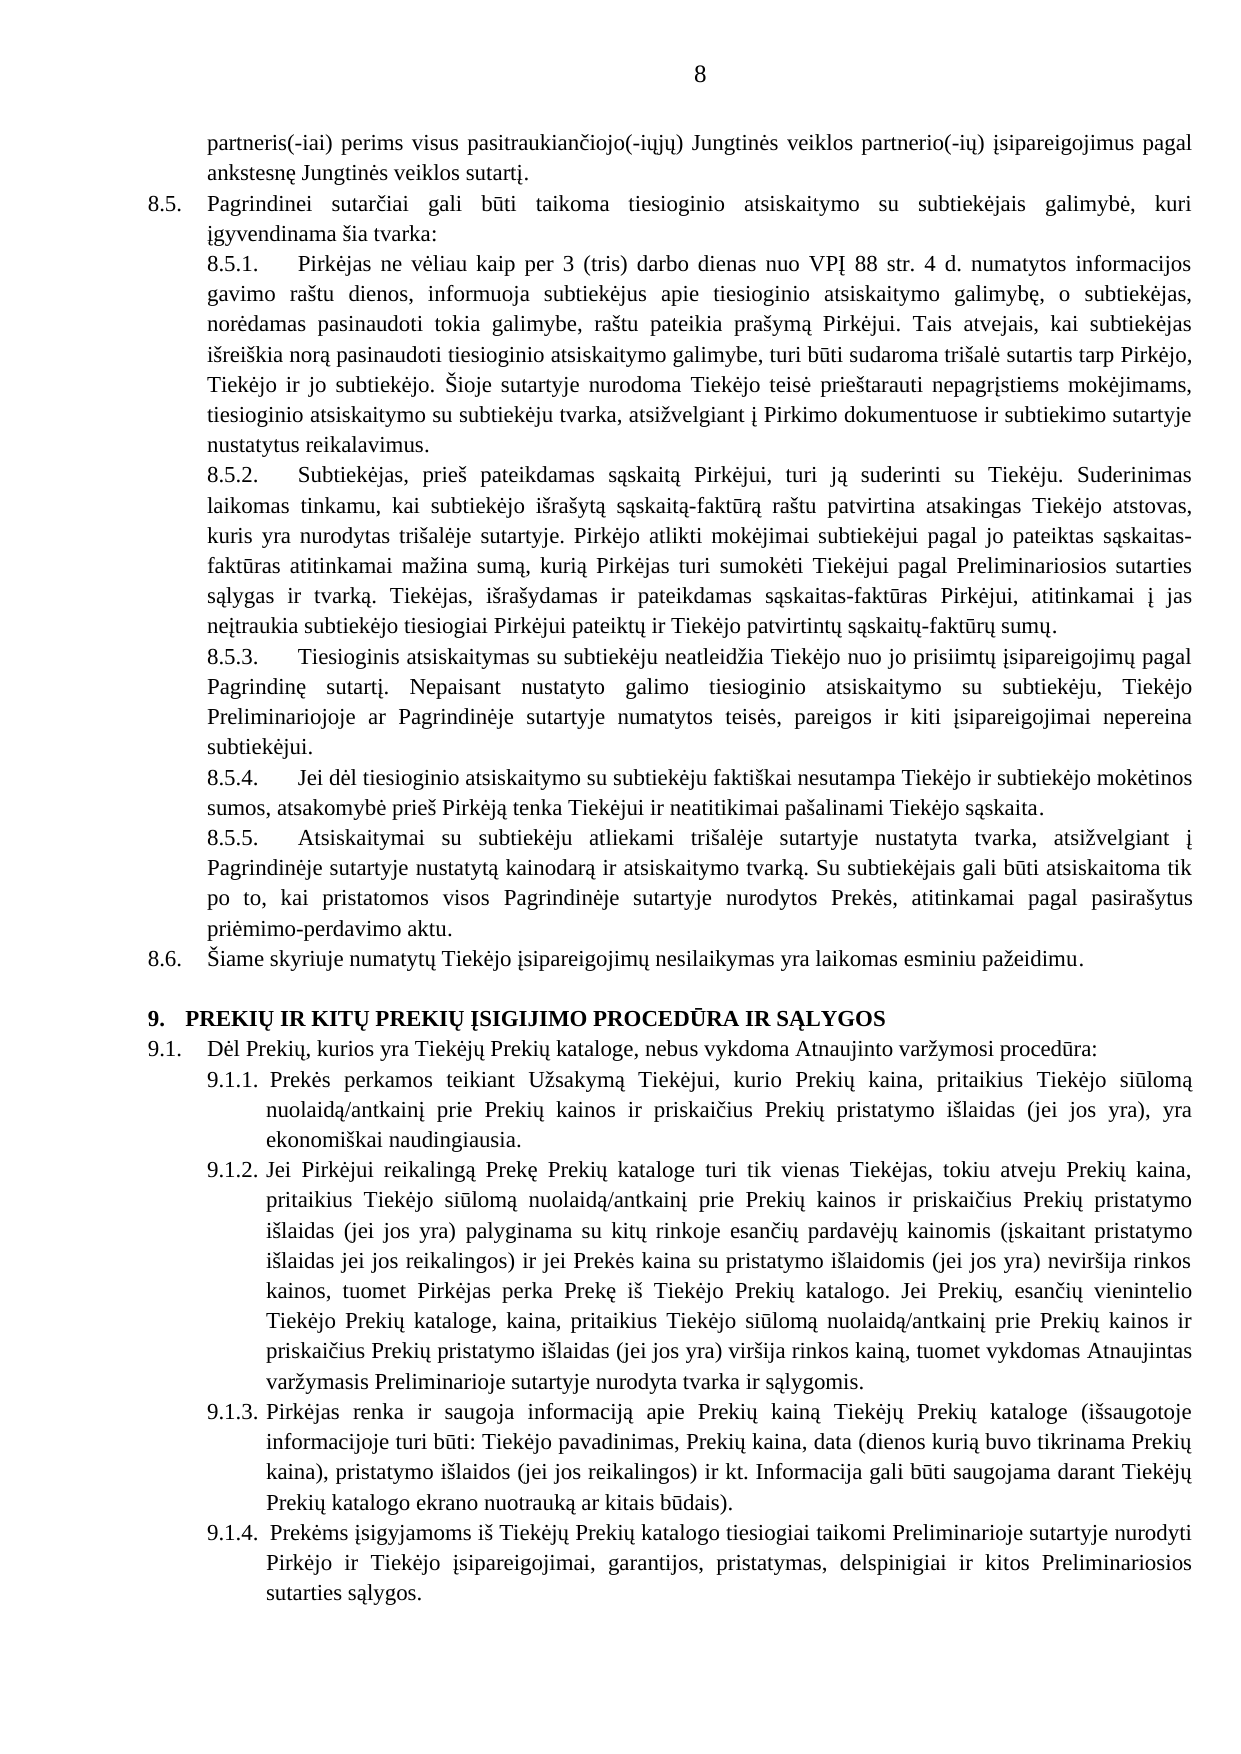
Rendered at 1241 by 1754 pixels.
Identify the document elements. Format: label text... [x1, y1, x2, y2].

list Pirkėjas ne vėliau kaip per 3 (tris) darbo dienas nuo VPĮ 88 str. 4 d. numatytos informacijos gavimo raštu dienos, informuoja subtiekėjus apie tiesioginio atsiskaitymo galimybę, o subtiekėjas, norėdamas pasinaudoti tokia galimybe, raštu pateikia prašymą Pirkėjui. Tais atvejais, kai subtiekėjas išreiškia norą pasinaudoti tiesioginio atsiskaitymo galimybe, turi būti sudaroma trišalė sutartis tarp Pirkėjo, Tiekėjo ir jo subtiekėjo. Šioje sutartyje nurodoma Tiekėjo teisė prieštarauti nepagrįstiems mokėjimams, tiesioginio atsiskaitymo su subtiekėju tvarka, atsižvelgiant į Pirkimo dokumentuose ir subtiekimo sutartyje nustatytus reikalavimus. [207, 250, 1193, 458]
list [207, 129, 1193, 186]
list Dėl Prekių, kurios yra Tiekėjų Prekių kataloge, nebus vykdoma Atnaujinto varžymosi procedūra: [148, 1036, 1193, 1062]
list Subtiekėjas, prieš pateikdamas sąskaitą Pirkėjui, turi ją suderinti su Tiekėju. Suderinimas laikomas tinkamu, kai subtiekėjo išrašytą sąskaitą-faktūrą raštu patvirtina atsakingas Tiekėjo atstovas, kuris yra nurodytas trišalėje sutartyje. Pirkėjo atlikti mokėjimai subtiekėjui pagal jo pateiktas sąskaitas-faktūras atitinkamai mažina sumą, kurią Pirkėjas turi sumokėti Tiekėjui pagal Preliminariosios sutarties sąlygas ir tvarką. Tiekėjas, išrašydamas ir pateikdamas sąskaitas-faktūras Pirkėjui, atitinkamai į jas neįtraukia subtiekėjo tiesiogiai Pirkėjui pateiktų ir Tiekėjo patvirtintų sąskaitų-faktūrų sumų. [207, 462, 1193, 639]
list Jei dėl tiesioginio atsiskaitymo su subtiekėju faktiškai nesutampa Tiekėjo ir subtiekėjo mokėtinos sumos, atsakomybė prieš Pirkėją tenka Tiekėjui ir neatitikimai pašalinami Tiekėjo sąskaita. [207, 764, 1193, 820]
list Jei Pirkėjui reikalingą Prekę Prekių kataloge turi tik vienas Tiekėjas, tokiu atveju Prekių kaina, pritaikius Tiekėjo siūlomą nuolaidą/antkainį prie Prekių kainos ir priskaičius Prekių pristatymo išlaidas (jei jos yra) palyginama su kitų rinkoje esančių pardavėjų kainomis (įskaitant pristatymo išlaidas jei jos reikalingos) ir jei Prekės kaina su pristatymo išlaidomis (jei jos yra) neviršija rinkos kainos, tuomet Pirkėjas perka Prekę iš Tiekėjo Prekių katalogo. Jei Prekių, esančių vienintelio Tiekėjo Prekių kataloge, kaina, pritaikius Tiekėjo siūlomą nuolaidą/antkainį prie Prekių kainos ir priskaičius Prekių pristatymo išlaidas (jei jos yra) viršija rinkos kainą, tuomet vykdomas Atnaujintas varžymasis Preliminarioje sutartyje nurodyta tvarka ir sąlygomis. [207, 1156, 1193, 1394]
list Prekės perkamos teikiant Užsakymą Tiekėjui, kurio Prekių kaina, pritaikius Tiekėjo siūlomą nuolaidą/antkainį prie Prekių kainos ir priskaičius Prekių pristatymo išlaidas (jei jos yra), yra ekonomiškai naudingiausia. [207, 1066, 1193, 1152]
list Šiame skyriuje numatytų Tiekėjo įsipareigojimų nesilaikymas yra laikomas esminiu pažeidimu. [148, 945, 1193, 971]
list PREKIŲ IR KITŲ PREKIŲ ĮSIGIJIMO PROCEDŪRA IR SĄLYGOS [148, 1005, 1193, 1032]
list Prekėms įsigyjamoms iš Tiekėjų Prekių katalogo tiesiogiai taikomi Preliminarioje sutartyje nurodyti Pirkėjo ir Tiekėjo įsipareigojimai, garantijos, pristatymas, delspinigiai ir kitos Preliminariosios sutarties sąlygos. [207, 1519, 1193, 1606]
list Pirkėjas renka ir saugoja informaciją apie Prekių kainą Tiekėjų Prekių kataloge (išsaugotoje informacijoje turi būti: Tiekėjo pavadinimas, Prekių kaina, data (dienos kurią buvo tikrinama Prekių kaina), pristatymo išlaidos (jei jos reikalingos) ir kt. Informacija gali būti saugojama darant Tiekėjų Prekių katalogo ekrano nuotrauką ar kitais būdais). [207, 1398, 1193, 1515]
list Tiesioginis atsiskaitymas su subtiekėju neatleidžia Tiekėjo nuo jo prisiimtų įsipareigojimų pagal Pagrindinę sutartį. Nepaisant nustatyto galimo tiesioginio atsiskaitymo su subtiekėju, Tiekėjo Preliminariojoje ar Pagrindinėje sutartyje numatytos teisės, pareigos ir kiti įsipareigojimai nepereina subtiekėjui. [207, 643, 1193, 760]
list Atsiskaitymai su subtiekėju atliekami trišalėje sutartyje nustatyta tvarka, atsižvelgiant į Pagrindinėje sutartyje nustatytą kainodarą ir atsiskaitymo tvarką. Su subtiekėjais gali būti atsiskaitoma tik po to, kai pristatomos visos Pagrindinėje sutartyje nurodytos Prekės, atitinkamai pagal pasirašytus priėmimo-perdavimo aktu. [207, 824, 1193, 941]
list Pagrindinei sutarčiai gali būti taikoma tiesioginio atsiskaitymo su subtiekėjais galimybė, kuri įgyvendinama šia tvarka: [148, 190, 1193, 246]
